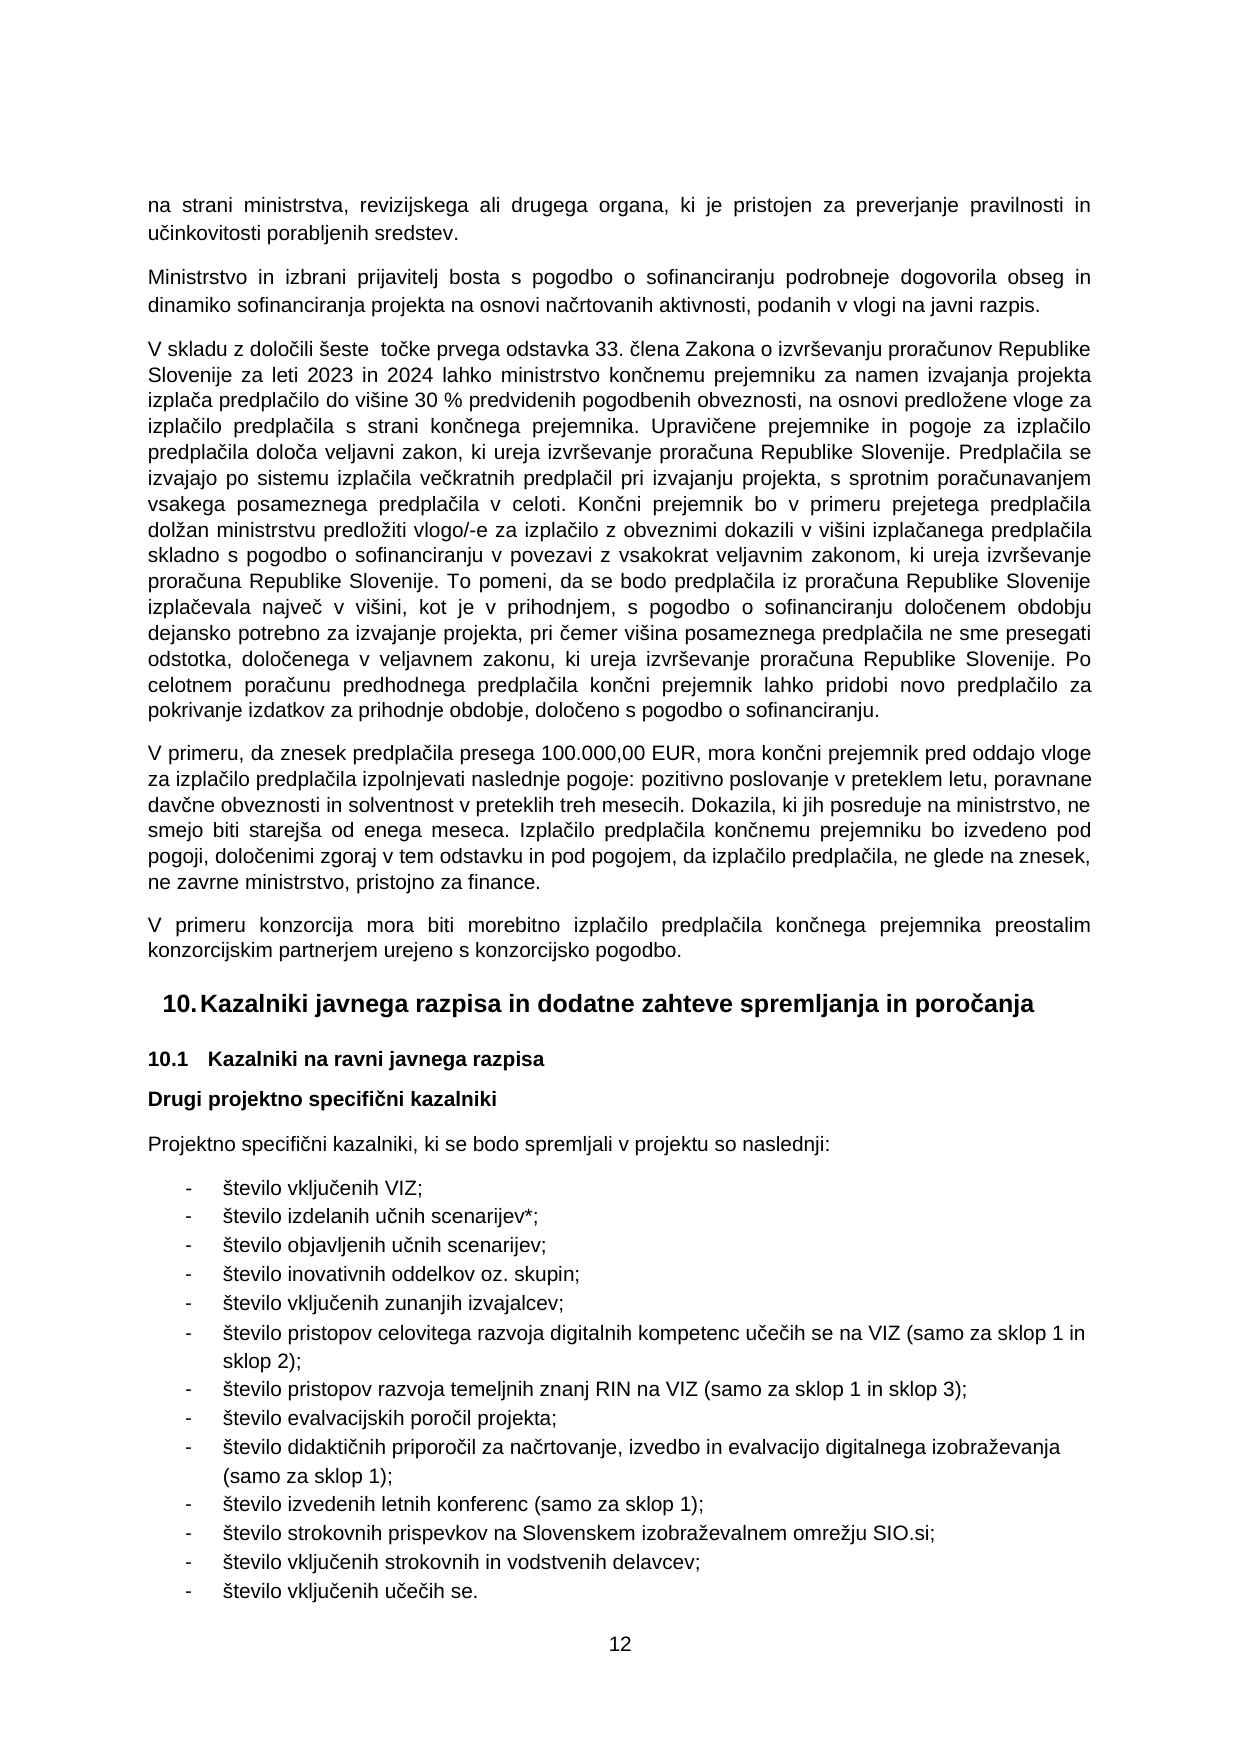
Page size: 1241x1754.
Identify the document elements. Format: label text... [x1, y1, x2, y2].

list število evalvacijskih poročil projekta; [185, 1405, 1093, 1431]
list število inovativnih oddelkov oz. skupin; [185, 1261, 1093, 1287]
subtitle Kazalniki javnega razpisa in dodatne zahteve spremljanja in poročanja [162, 989, 1093, 1018]
text V skladu z določili šeste točke prvega odstavka 33. člena Zakona o izvrševanju proračunov Republike Slovenije za leti 2023 in 2024 lahko ministrstvo končnemu prejemniku za namen izvajanja projekta izplača predplačilo do višine 30 % predvidenih pogodbenih obveznosti, na osnovi predložene vloge za izplačilo predplačila s strani končnega prejemnika. Upravičene prejemnike in pogoje za izplačilo predplačila določa veljavni zakon, ki ureja izvrševanje proračuna Republike Slovenije. Predplačila se izvajajo po sistemu izplačila večkratnih predplačil pri izvajanju projekta, s sprotnim poračunavanjem vsakega posameznega predplačila v celoti. Končni prejemnik bo v primeru prejetega predplačila dolžan ministrstvu predložiti vlogo/-e za izplačilo z obveznimi dokazili v višini izplačanega predplačila skladno s pogodbo o sofinanciranju v povezavi z vsakokrat veljavnim zakonom, ki ureja izvrševanje proračuna Republike Slovenije. To pomeni, da se bodo predplačila iz proračuna Republike Slovenije izplačevala največ v višini, kot je v prihodnjem, s pogodbo o sofinanciranju določenem obdobju dejansko potrebno za izvajanje projekta, pri čemer višina posameznega predplačila ne sme presegati odstotka, določenega v veljavnem zakonu, ki ureja izvrševanje proračuna Republike Slovenije. Po celotnem poračunu predhodnega predplačila končni prejemnik lahko pridobi novo predplačilo za pokrivanje izdatkov za prihodnje obdobje, določeno s pogodbo o sofinanciranju. [148, 337, 1093, 722]
list število objavljenih učnih scenarijev; [185, 1232, 1093, 1258]
list število izvedenih letnih konferenc (samo za sklop 1); [185, 1491, 1093, 1516]
list število vključenih zunanjih izvajalcev; [185, 1291, 1093, 1316]
list število izdelanih učnih scenarijev*; [185, 1203, 1093, 1228]
text V primeru konzorcija mora biti morebitno izplačilo predplačila končnega prejemnika preostalim konzorcijskim partnerjem urejeno s konzorcijsko pogodbo. [148, 912, 1093, 962]
text Ministrstvo in izbrani prijavitelj bosta s pogodbo o sofinanciranju podrobneje dogovorila obseg in dinamiko sofinanciranja projekta na osnovi načrtovanih aktivnosti, podanih v vlogi na javni razpis. [148, 265, 1093, 316]
list število pristopov razvoja temeljnih znanj RIN na VIZ (samo za sklop 1 in sklop 3); [185, 1376, 1093, 1402]
subtitle Kazalniki na ravni javnega razpisa [148, 1047, 1093, 1071]
text Drugi projektno specifični kazalniki [148, 1087, 1093, 1111]
list število vključenih VIZ; [185, 1176, 1093, 1199]
text V primeru, da znesek predplačila presega 100.000,00 EUR, mora končni prejemnik pred oddajo vloge za izplačilo predplačila izpolnjevati naslednje pogoje: pozitivno poslovanje v preteklem letu, poravnane davčne obveznosti in solventnost v preteklih treh mesecih. Dokazila, ki jih posreduje na ministrstvo, ne smejo biti starejša od enega meseca. Izplačilo predplačila končnemu prejemniku bo izvedeno pod pogoji, določenimi zgoraj v tem odstavku in pod pogojem, da izplačilo predplačila, ne glede na znesek, ne zavrne ministrstvo, pristojno za finance. [148, 741, 1093, 894]
list število didaktičnih priporočil za načrtovanje, izvedbo in evalvacijo digitalnega izobraževanja (samo za sklop 1); [185, 1434, 1093, 1487]
list število pristopov celovitega razvoja digitalnih kompetenc učečih se na VIZ (samo za sklop 1 in sklop 2); [185, 1320, 1093, 1373]
list število vključenih učečih se. [185, 1578, 1093, 1604]
list število strokovnih prispevkov na Slovenskem izobraževalnem omrežju SIO.si; [185, 1520, 1093, 1546]
list število vključenih strokovnih in vodstvenih delavcev; [185, 1549, 1093, 1575]
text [148, 193, 1093, 245]
text Projektno specifični kazalniki, ki se bodo spremljali v projektu so naslednji: [148, 1131, 1093, 1155]
